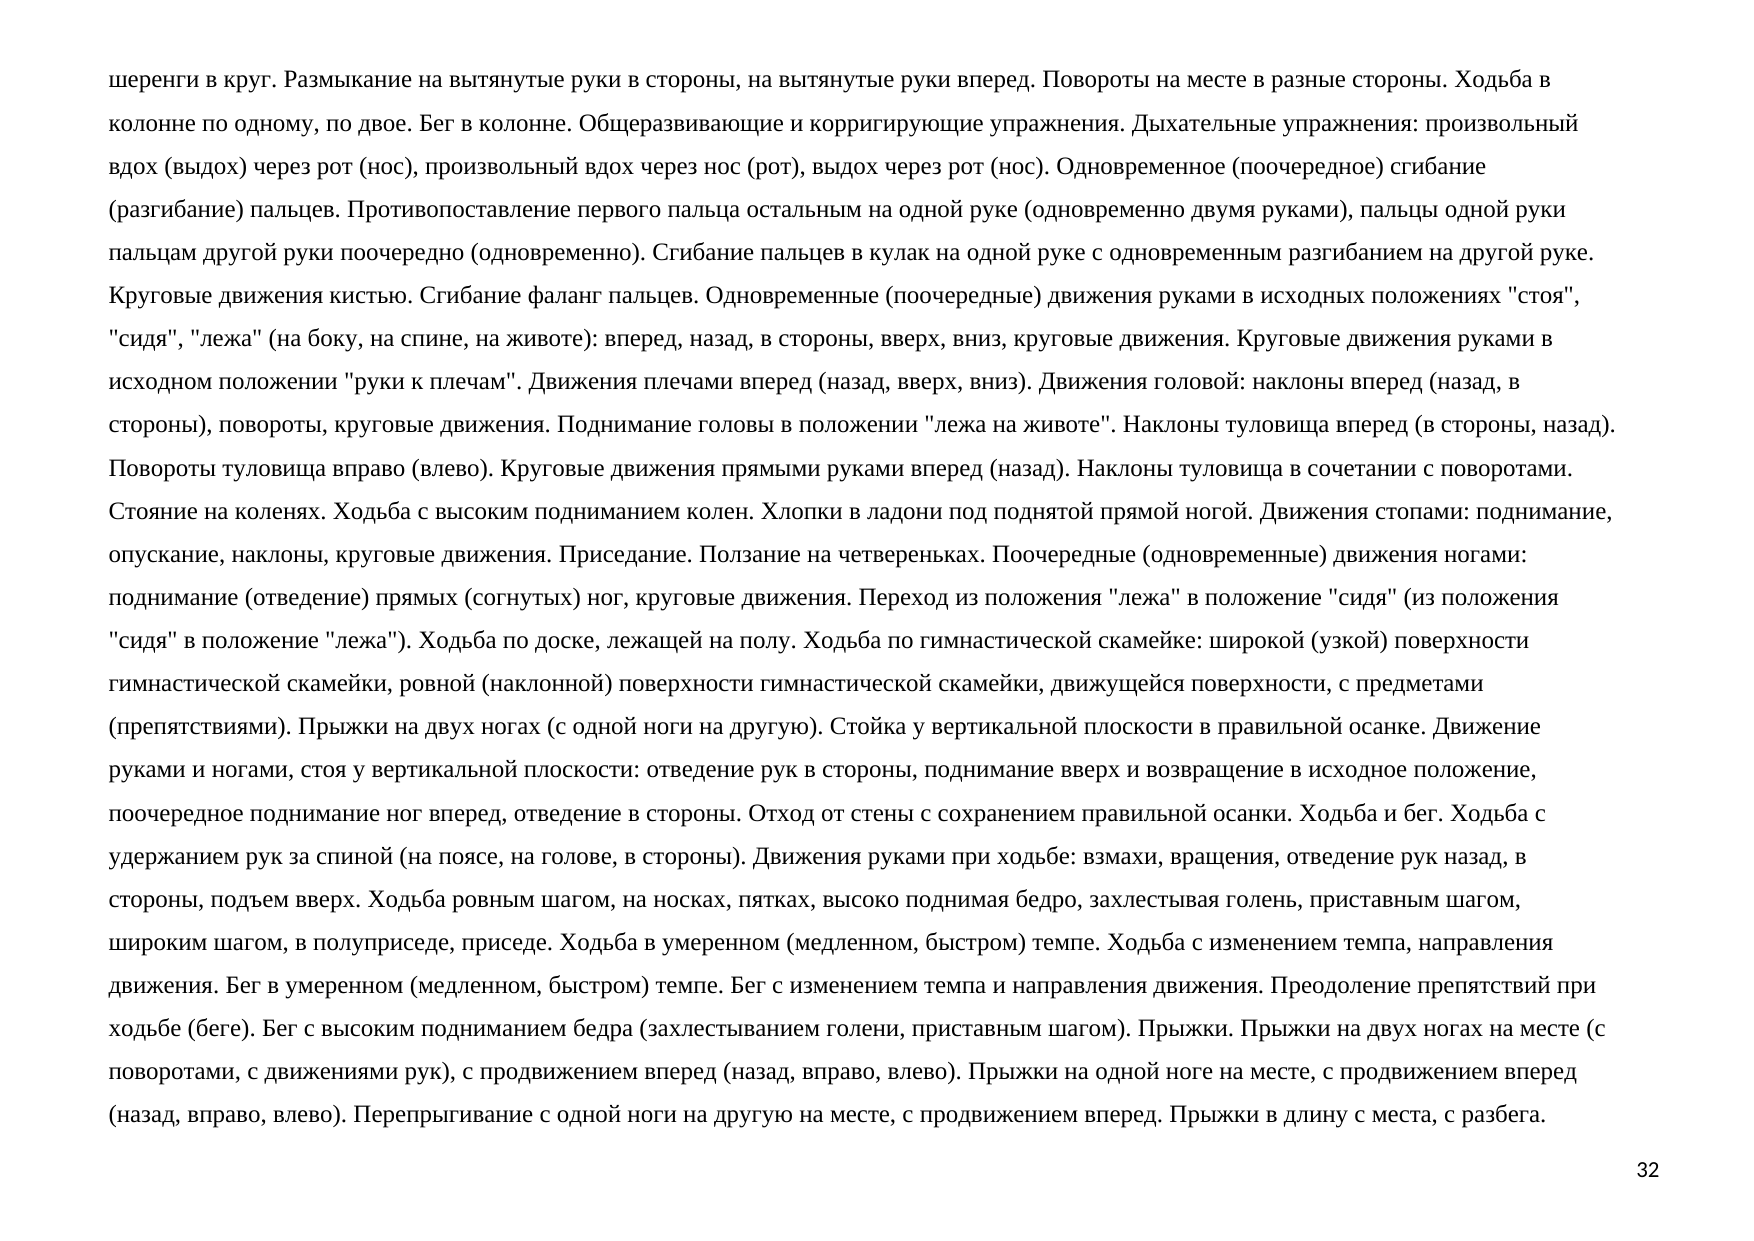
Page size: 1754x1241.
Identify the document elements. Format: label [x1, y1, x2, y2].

text [108, 64, 1624, 1128]
